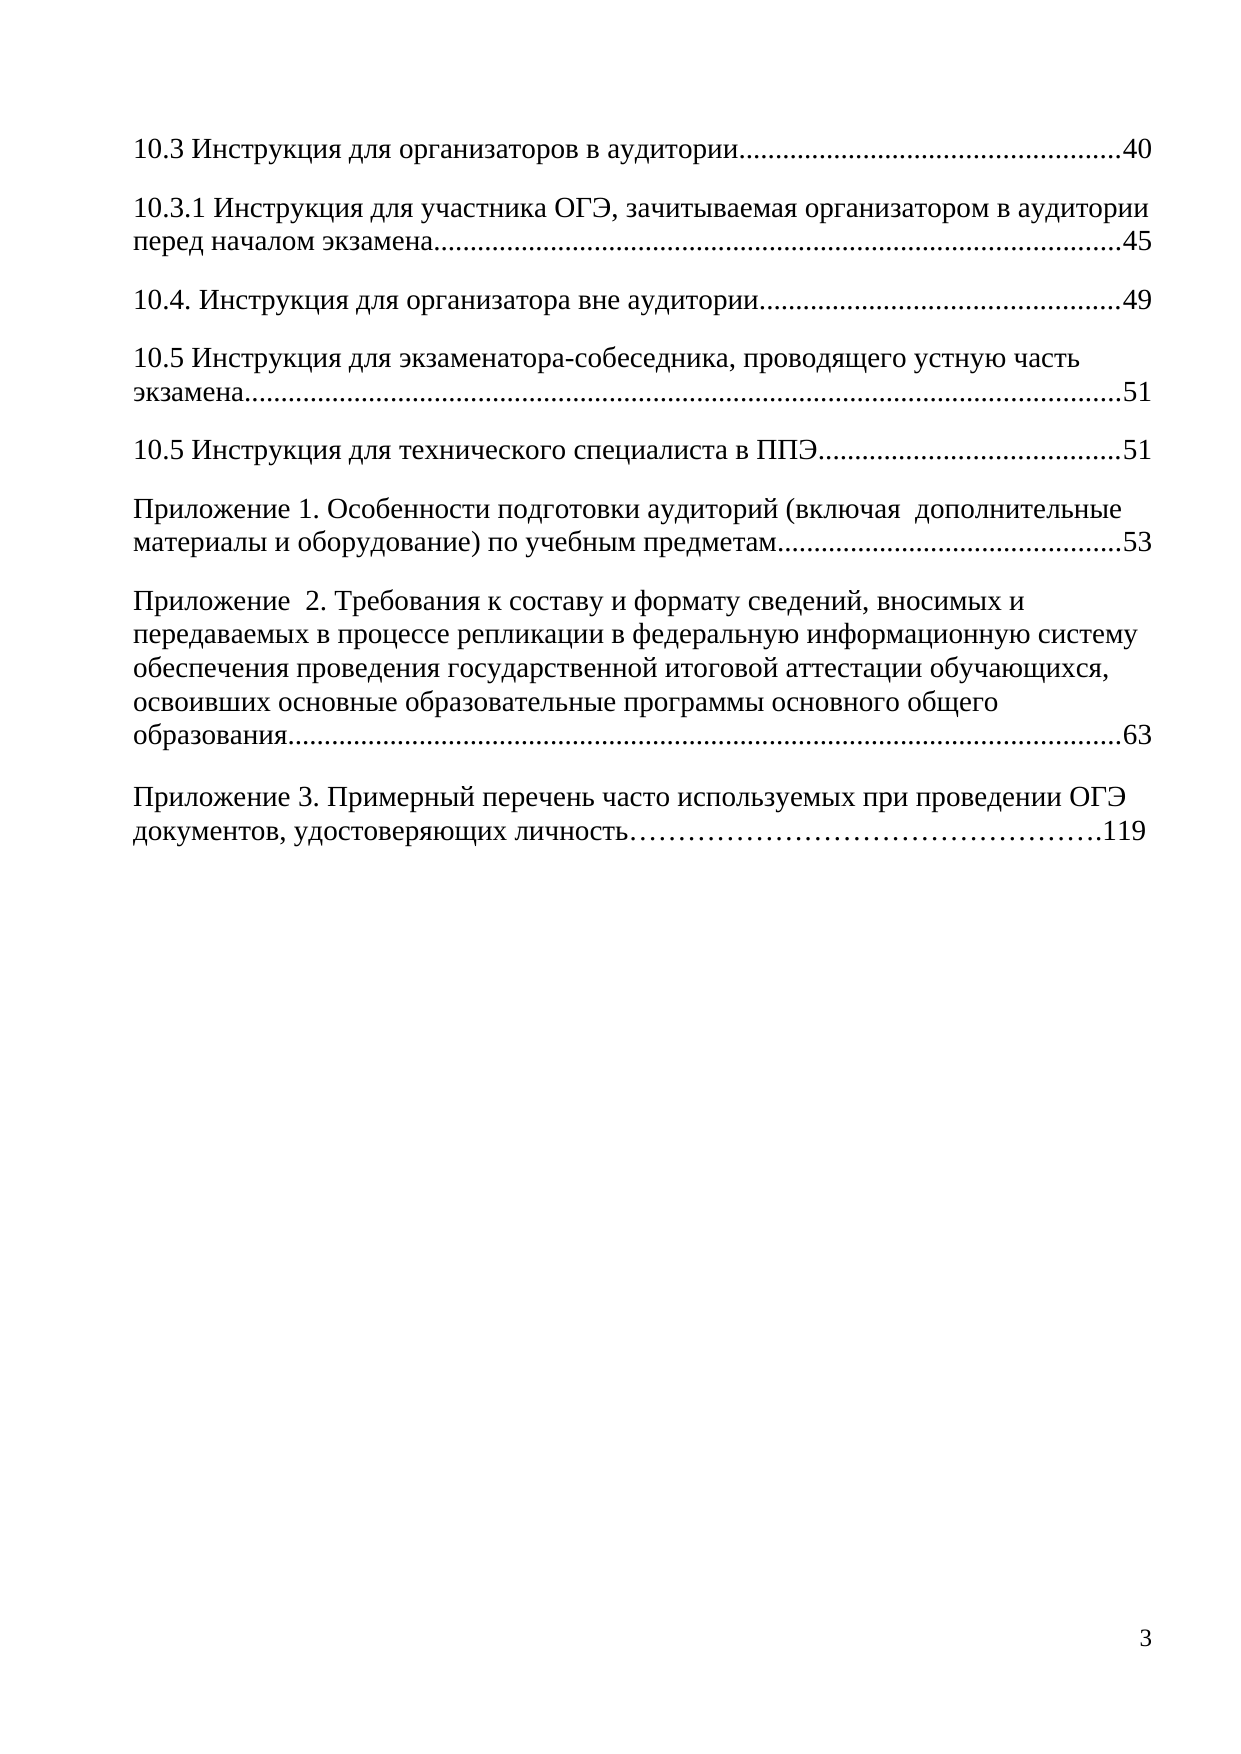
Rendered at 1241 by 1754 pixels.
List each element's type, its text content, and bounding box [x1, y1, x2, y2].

text 10.3 Инструкция для организаторов в аудитории 40 [133, 131, 1152, 165]
text 10.3.1 Инструкция для участника ОГЭ, зачитываемая организатором в аудитории перед началом экзамена 45 [133, 190, 1152, 257]
text Приложение 2. Требования к составу и формату сведений, вносимых и передаваемых в процессе репликации в федеральную информационную систему обеспечения проведения государственной итоговой аттестации обучающихся, освоивших основные образовательные программы основного общего образования 63 [133, 583, 1152, 751]
text 10.5 Инструкция для экзаменатора-собеседника, проводящего устную часть экзамена 51 [133, 340, 1152, 407]
text Приложение 1. Особенности подготовки аудиторий (включая дополнительные материалы и оборудование) по учебным предметам 53 [133, 491, 1152, 558]
text Приложение 3. Примерный перечень часто используемых при проведении ОГЭ документов, удостоверяющих личность………………………………………….119 [133, 779, 1152, 847]
text 10.5 Инструкция для технического специалиста в ППЭ 51 [133, 432, 1152, 466]
text 10.4. Инструкция для организатора вне аудитории 49 [133, 282, 1152, 315]
